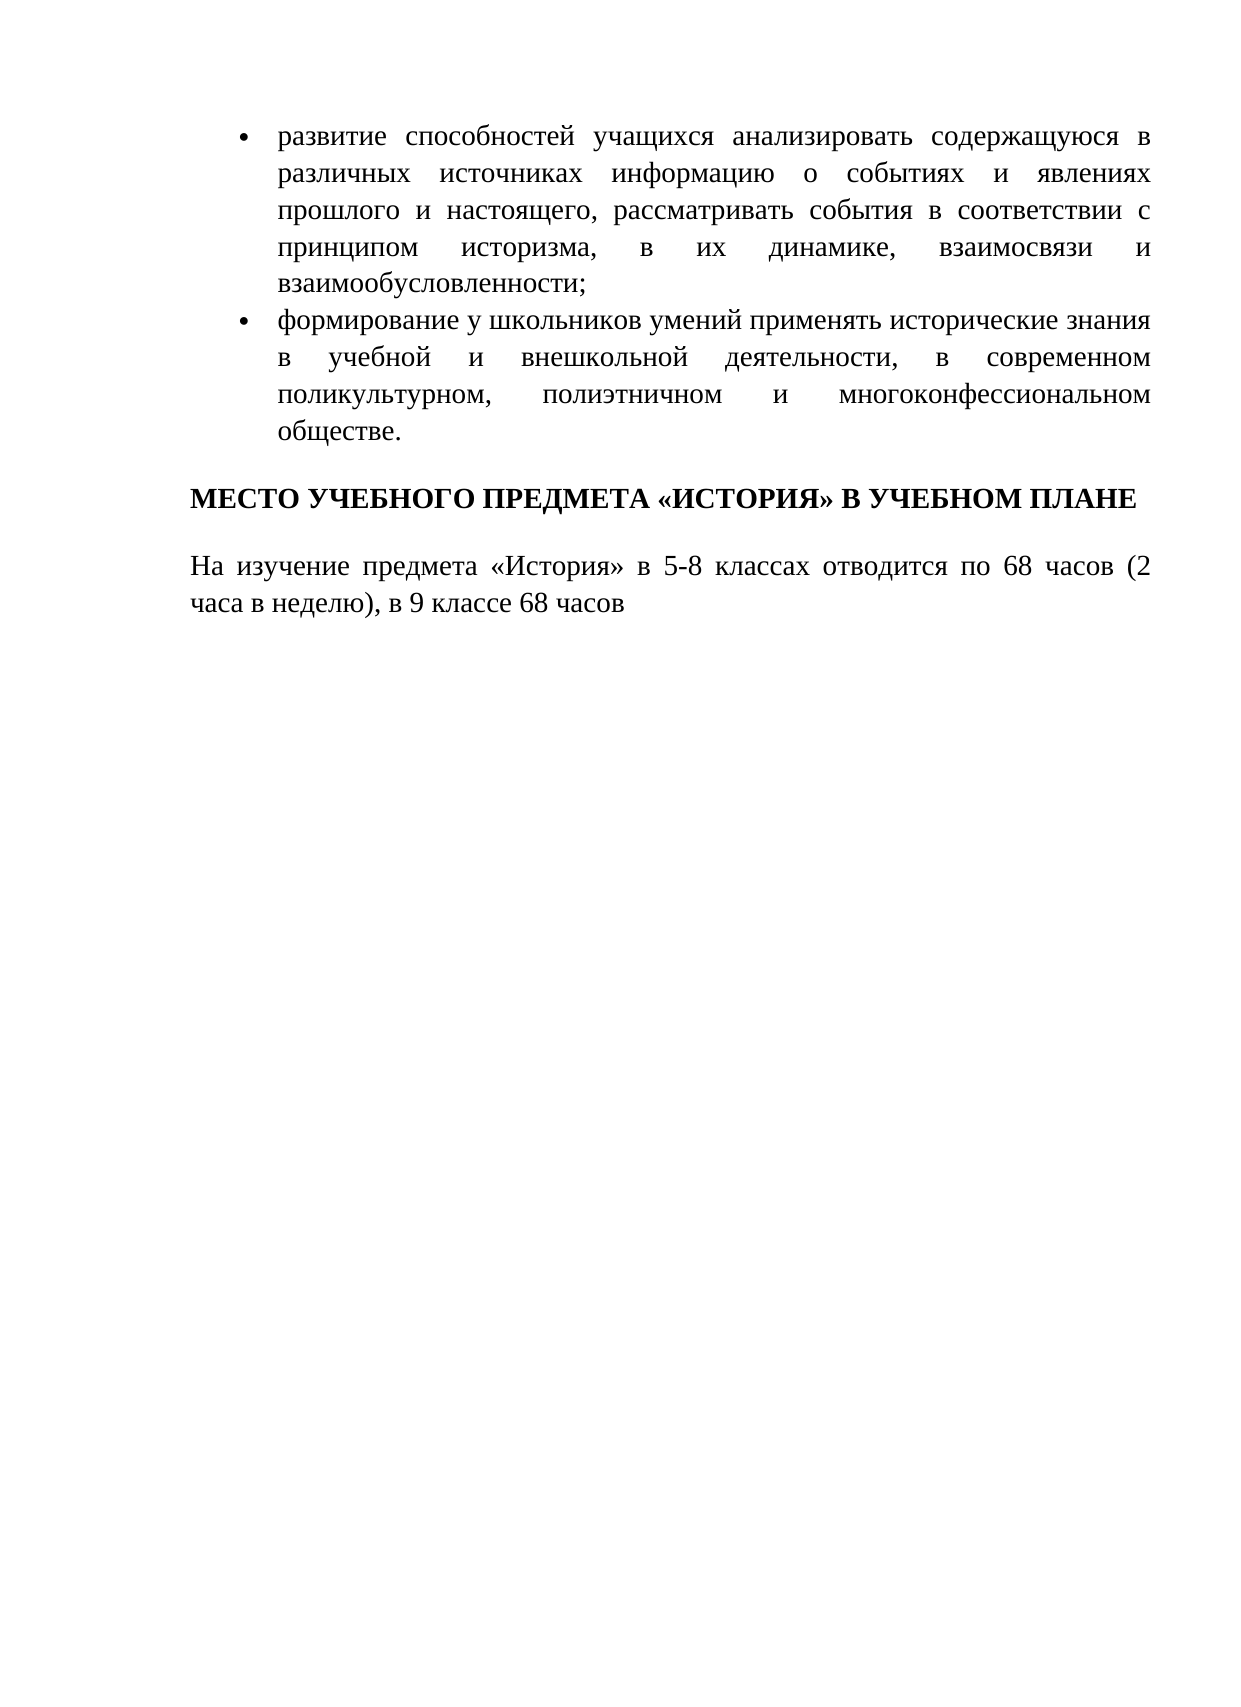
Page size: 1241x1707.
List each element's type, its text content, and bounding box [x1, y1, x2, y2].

list развитие способностей учащихся анализировать содержащуюся в различных источниках информацию о событиях и явлениях прошлого и настоящего, рассматривать события в соответствии с принципом историзма, в их динамике, взаимосвязи и взаимообусловленности; [240, 118, 1152, 299]
list формирование у школьников умений применять исторические знания в учебной и внешкольной деятельности, в современном поликультурном, полиэтничном и многоконфессиональном обществе. [240, 302, 1152, 447]
text На изучение предмета «История» в 5-8 классах отводится по 68 часов (2 часа в неделю), в 9 классе 68 часов [190, 548, 1152, 619]
text МЕСТО УЧЕБНОГО ПРЕДМЕТА «ИСТОРИЯ» В УЧЕБНОМ ПЛАНЕ [190, 481, 1152, 514]
